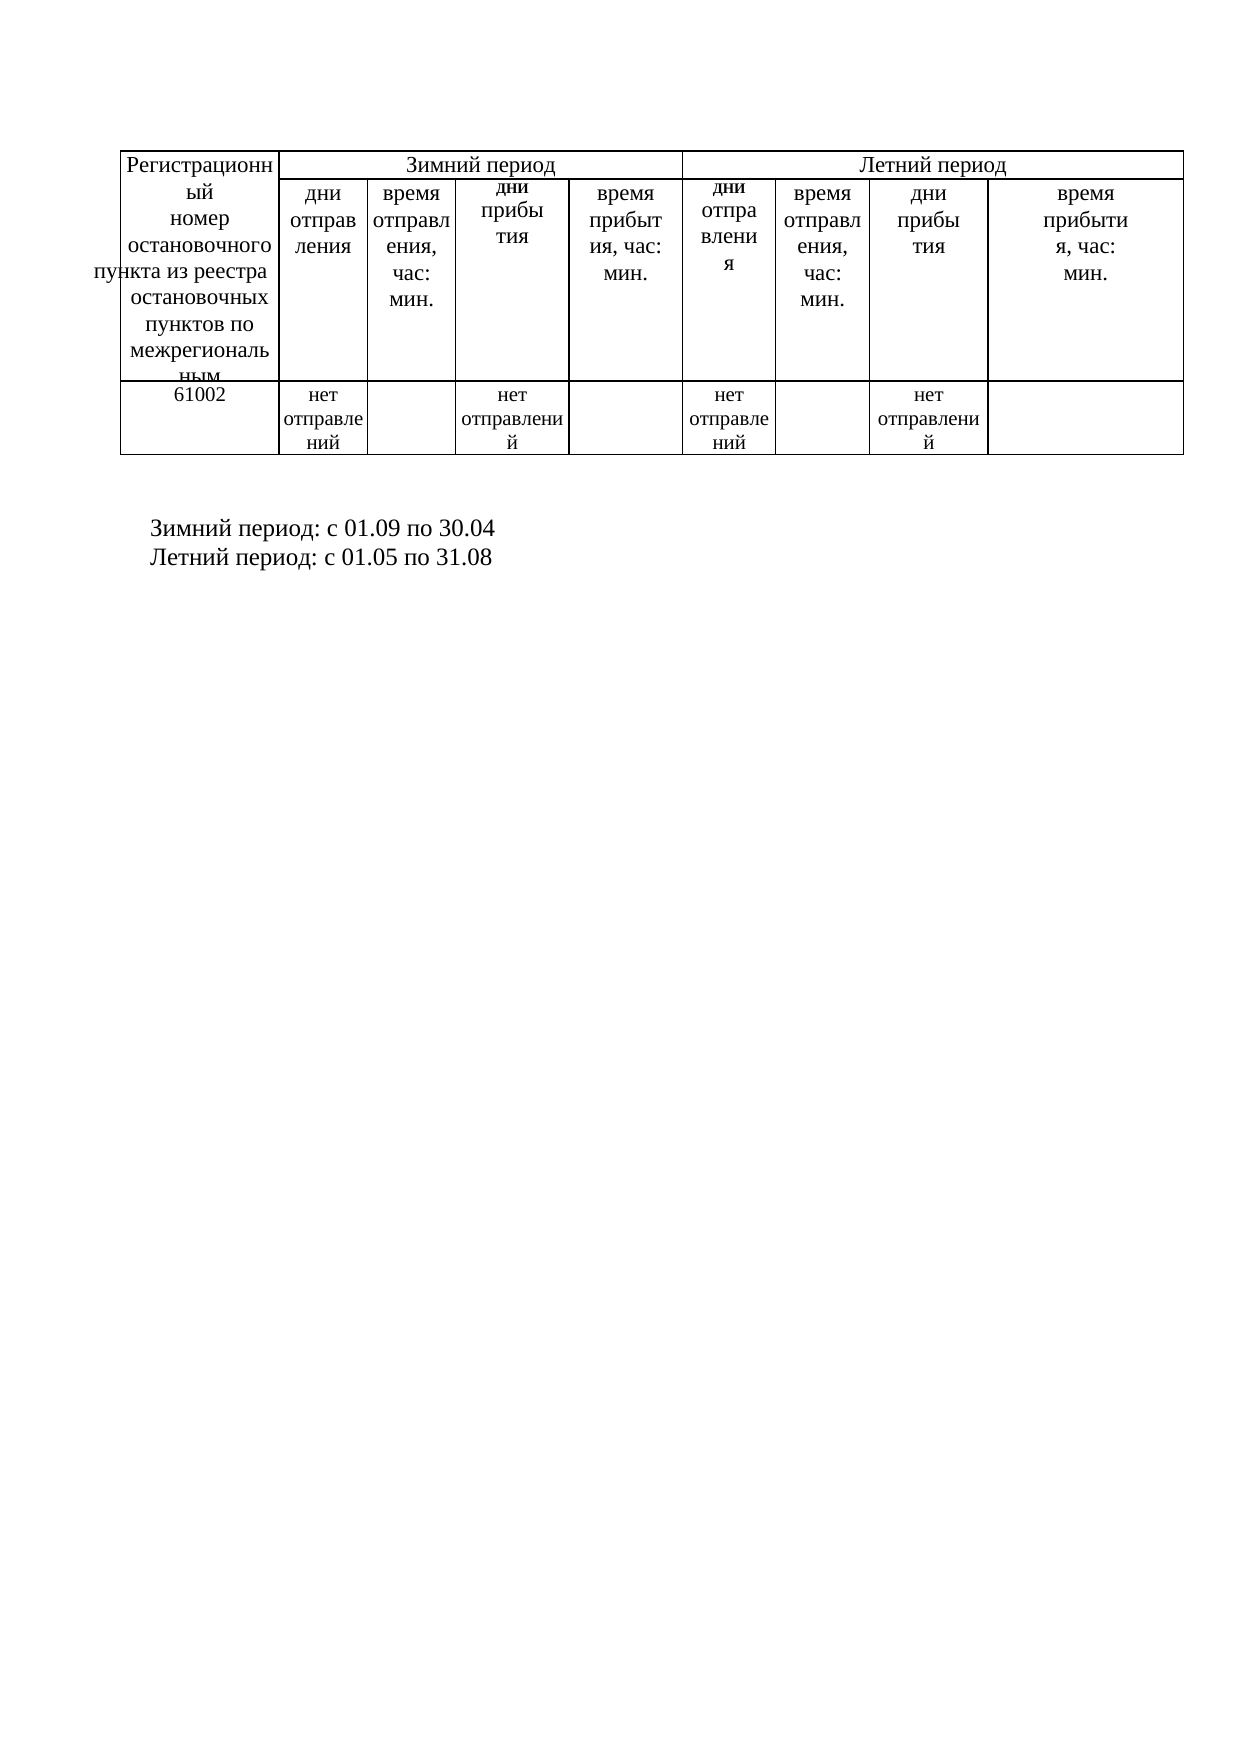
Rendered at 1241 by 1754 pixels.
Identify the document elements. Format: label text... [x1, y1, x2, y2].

table_cell нет отправлений [456, 382, 568, 454]
text Летний период: с 01.05 по 31.08 [150, 542, 1090, 570]
table_cell нет отправлений [870, 382, 987, 454]
table_cell 61002 [121, 382, 278, 454]
table_cell время прибыти я, час: мин. [989, 180, 1183, 380]
table_cell [776, 382, 869, 454]
table_cell дни отправ ления [280, 180, 367, 380]
table_cell ДНИ прибы тия [456, 180, 568, 380]
table_cell [570, 382, 682, 454]
table_header Летний период [683, 152, 1183, 178]
table_cell дни прибы тия [870, 180, 987, 380]
table_cell время отправл ения, час: мин. [368, 180, 455, 380]
table_cell нет отправлений [280, 382, 367, 454]
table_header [121, 152, 278, 380]
text Зимний период: с 01.09 по 30.04 [150, 513, 1090, 542]
table_cell [368, 382, 455, 454]
table_cell [989, 382, 1183, 454]
table_cell нет отправлений [683, 382, 775, 454]
table_cell время прибыт ия, час: мин. [570, 180, 682, 380]
table_cell время отправл ения, час: мин. [776, 180, 869, 380]
table_header Зимний период [280, 152, 682, 178]
table_cell ДНИ отпра влени я [683, 180, 775, 380]
